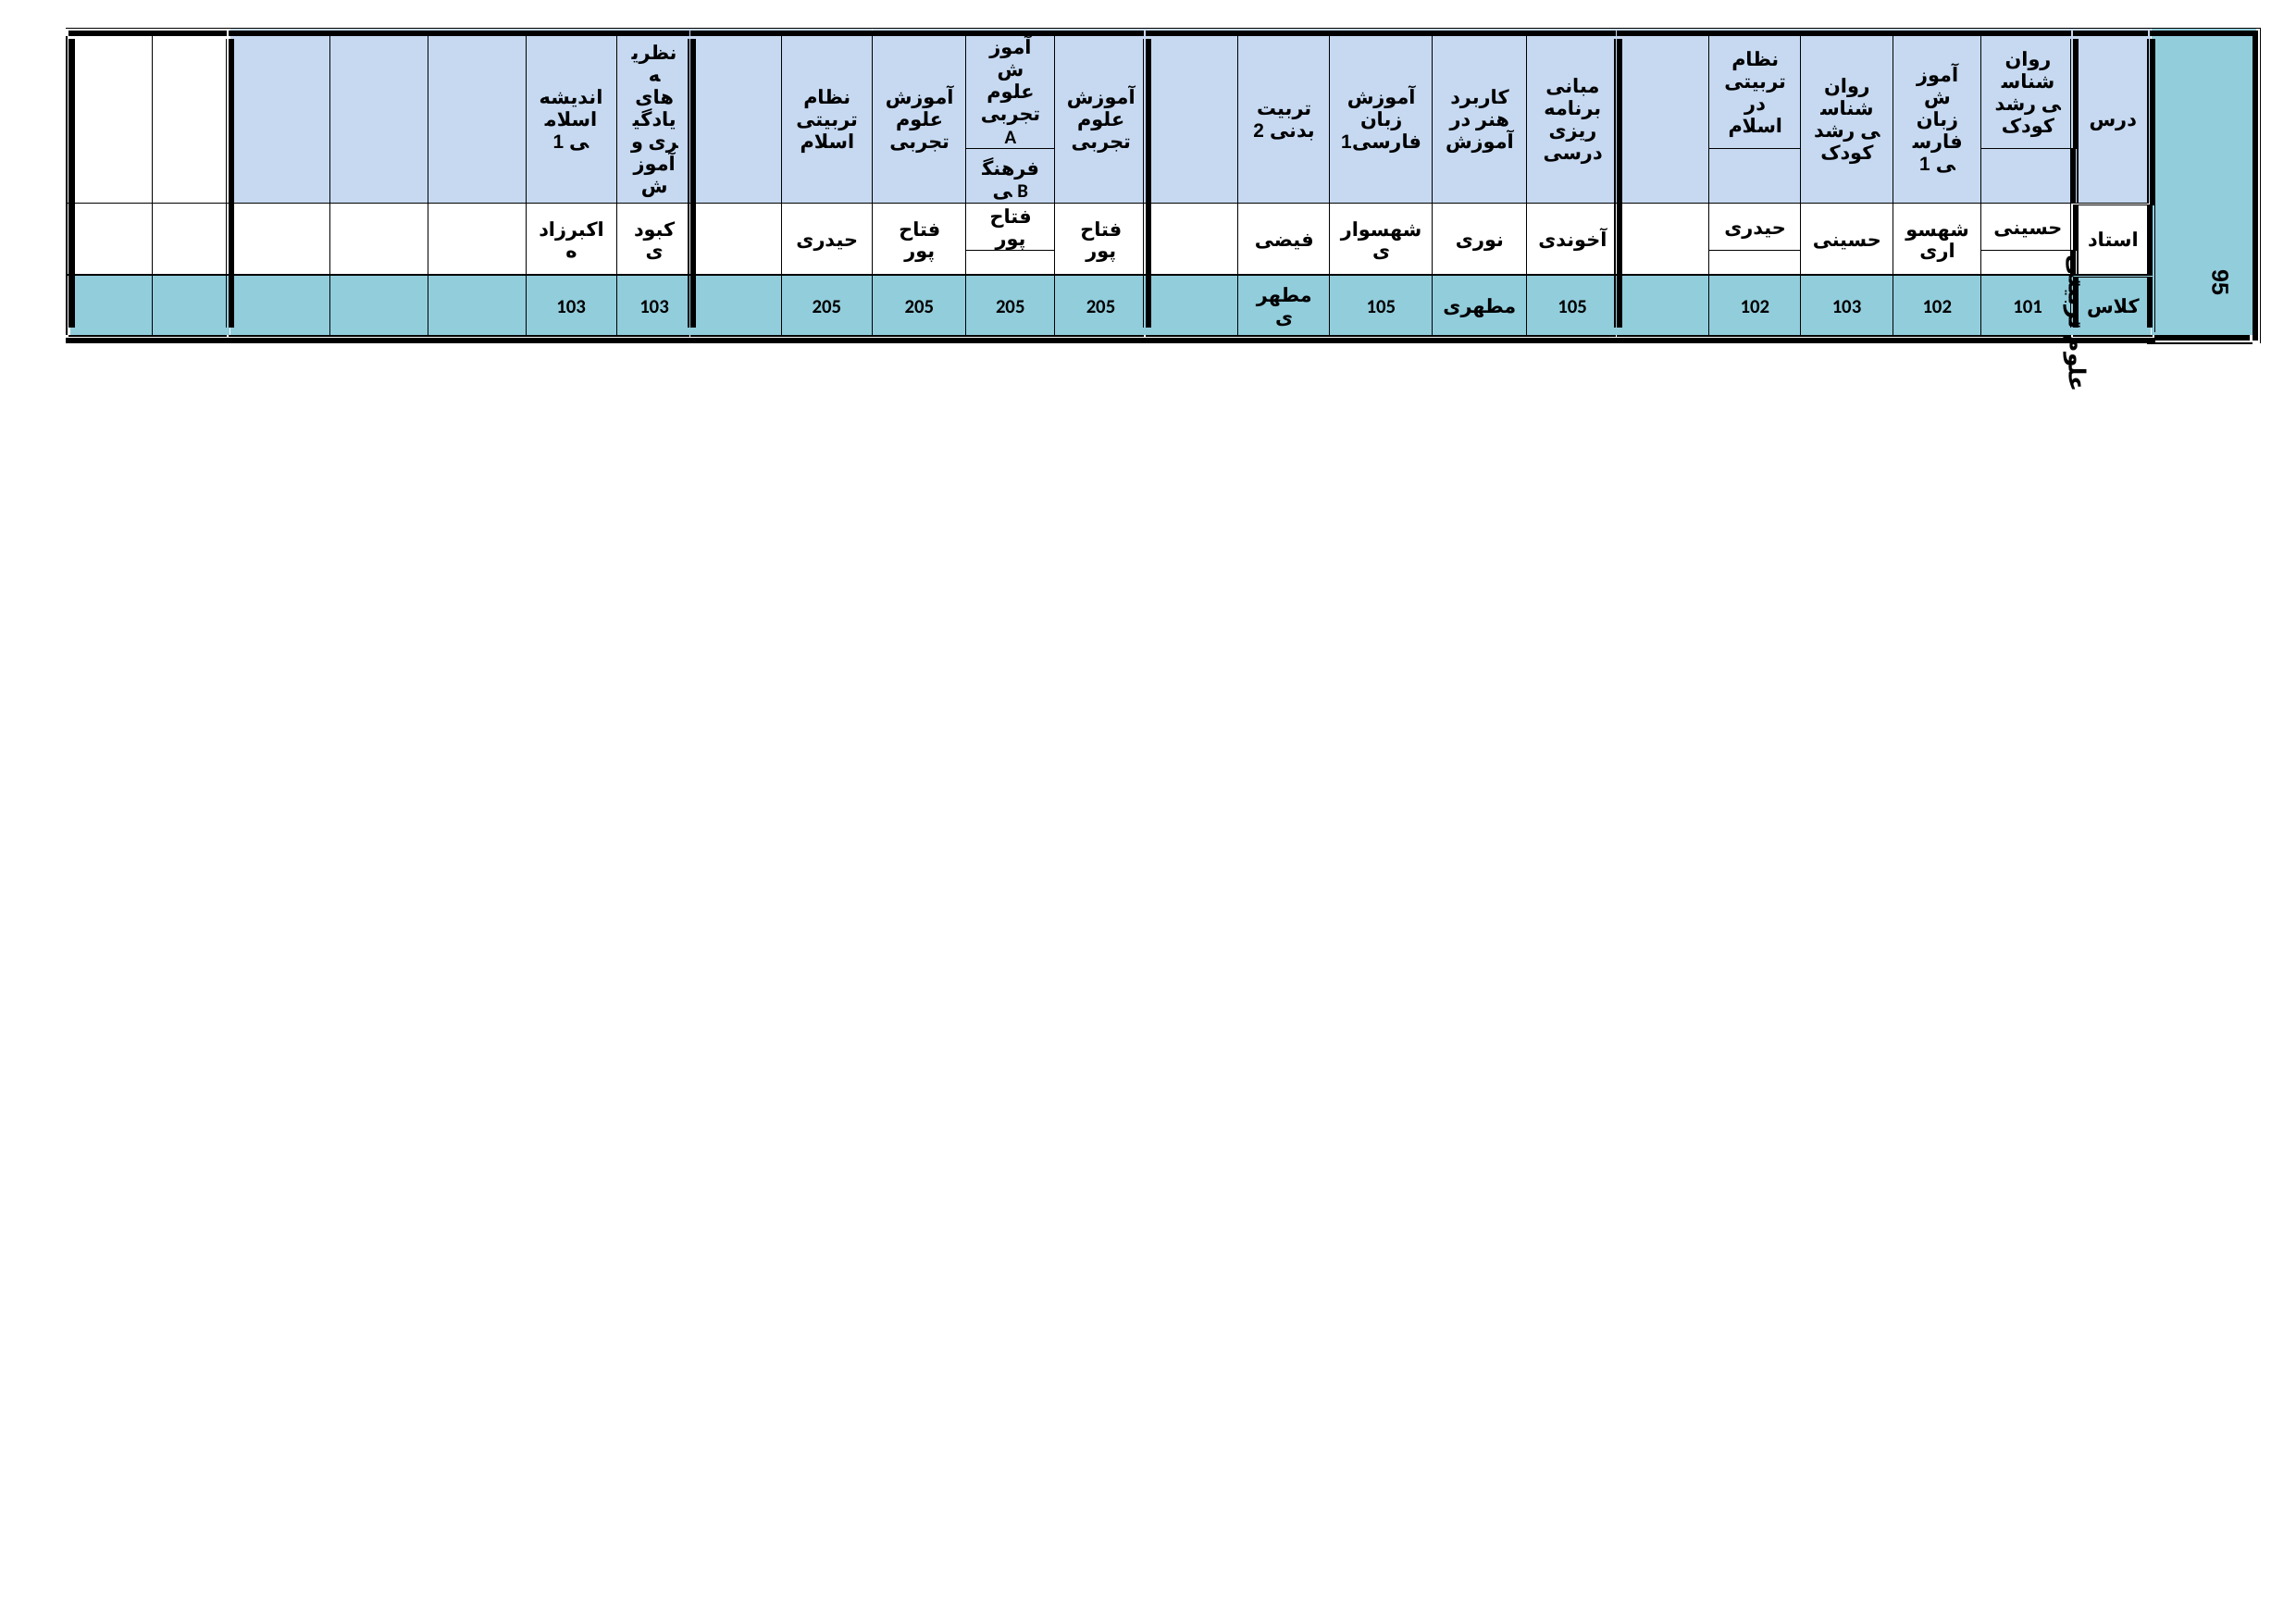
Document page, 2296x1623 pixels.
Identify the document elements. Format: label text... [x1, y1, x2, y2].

table_cell [1981, 251, 2070, 274]
table_cell 205 [873, 276, 965, 335]
table_cell [153, 276, 230, 335]
table_cell حسینی [1801, 204, 1893, 274]
table_cell [1147, 36, 1237, 203]
table_cell فیضی [1238, 204, 1329, 274]
table_cell آموزش علوم تجربی [873, 36, 965, 203]
table_cell کاربرد هنر در آموزش [1433, 36, 1526, 203]
table_cell 205 [966, 276, 1054, 335]
table_cell حیدری [1709, 204, 1800, 250]
table_cell [692, 36, 781, 203]
table_cell آخوندی [1527, 204, 1614, 274]
table_cell علوم تربیتی 95 [2152, 36, 2253, 335]
table_cell [330, 204, 428, 274]
table_cell [428, 36, 526, 203]
table_cell حسینی [1981, 204, 2070, 250]
table_cell آموزش زبان فارسی 1 [1893, 36, 1980, 203]
table_cell 102 [1709, 276, 1800, 335]
table_cell [153, 204, 226, 274]
table_cell [230, 36, 329, 203]
table_cell [75, 204, 152, 274]
table_cell شهسواری [1330, 204, 1432, 274]
table_cell [428, 276, 526, 335]
table_cell [1709, 251, 1800, 274]
table_cell [1619, 276, 1708, 335]
table_cell [1147, 276, 1237, 335]
table_cell [1619, 36, 1708, 203]
table_cell 205 [1055, 276, 1147, 335]
table_cell [70, 276, 152, 335]
table_cell آموزش زبان فارسی1 [1330, 36, 1432, 203]
table_cell نظریه های یادگیری و آموزش [616, 29, 692, 203]
table_cell آموزش علوم تجربی [1054, 29, 1147, 203]
table_cell فرهنگی B [966, 149, 1054, 203]
table_cell 102 [1893, 276, 1980, 335]
table_cell شهسواری [1893, 204, 1980, 274]
table_cell روان شناسی رشد کودک [1801, 36, 1893, 203]
table_cell مطهری [1433, 276, 1526, 335]
table_cell اندیشه اسلامی 1 [527, 36, 616, 203]
table_cell فتاح پور [873, 204, 965, 274]
table_cell فتاح پور [1055, 204, 1143, 274]
table_cell آموزش علوم تجربی A [966, 36, 1054, 148]
table_cell [234, 204, 329, 274]
table_cell 101 [1981, 276, 2074, 335]
table_cell [152, 29, 230, 203]
table_cell 103 [527, 276, 616, 335]
table_cell حیدری [782, 204, 872, 274]
table_cell 103 [617, 276, 692, 335]
table_cell فتاح پور [966, 204, 1054, 250]
table_cell تربیت بدنی 2 [1238, 36, 1329, 203]
table_cell درس [2074, 29, 2151, 203]
table_cell [1151, 204, 1237, 274]
table_cell 105 [1330, 276, 1432, 335]
table_cell [330, 276, 428, 335]
table_cell [1981, 149, 2070, 203]
table_cell اکبرزاده [527, 204, 616, 274]
table_cell کلاس [2074, 278, 2151, 335]
table_cell [428, 204, 526, 274]
table_cell [230, 276, 329, 335]
table_cell استاد [2079, 205, 2147, 274]
table_cell [70, 36, 152, 203]
table_cell [1709, 149, 1800, 203]
table_cell روان شناسی رشد کودک [1981, 29, 2074, 148]
table_cell [966, 251, 1054, 274]
table_cell [1622, 204, 1708, 274]
table_cell [696, 204, 781, 274]
table_cell 103 [1801, 276, 1893, 335]
table_cell مطهری [1238, 276, 1329, 335]
table_cell 105 [1527, 276, 1619, 335]
table_cell [330, 36, 428, 203]
table_cell کبودی [617, 204, 688, 274]
table_cell نوری [1433, 204, 1526, 274]
table_cell [692, 276, 781, 335]
table_cell مبانی برنامه ریزی درسی [1526, 29, 1619, 203]
table_cell نظام تربیتی در اسلام [1709, 36, 1800, 148]
table_cell نظام تربیتی اسلام [782, 36, 872, 203]
table_cell 205 [782, 276, 872, 335]
